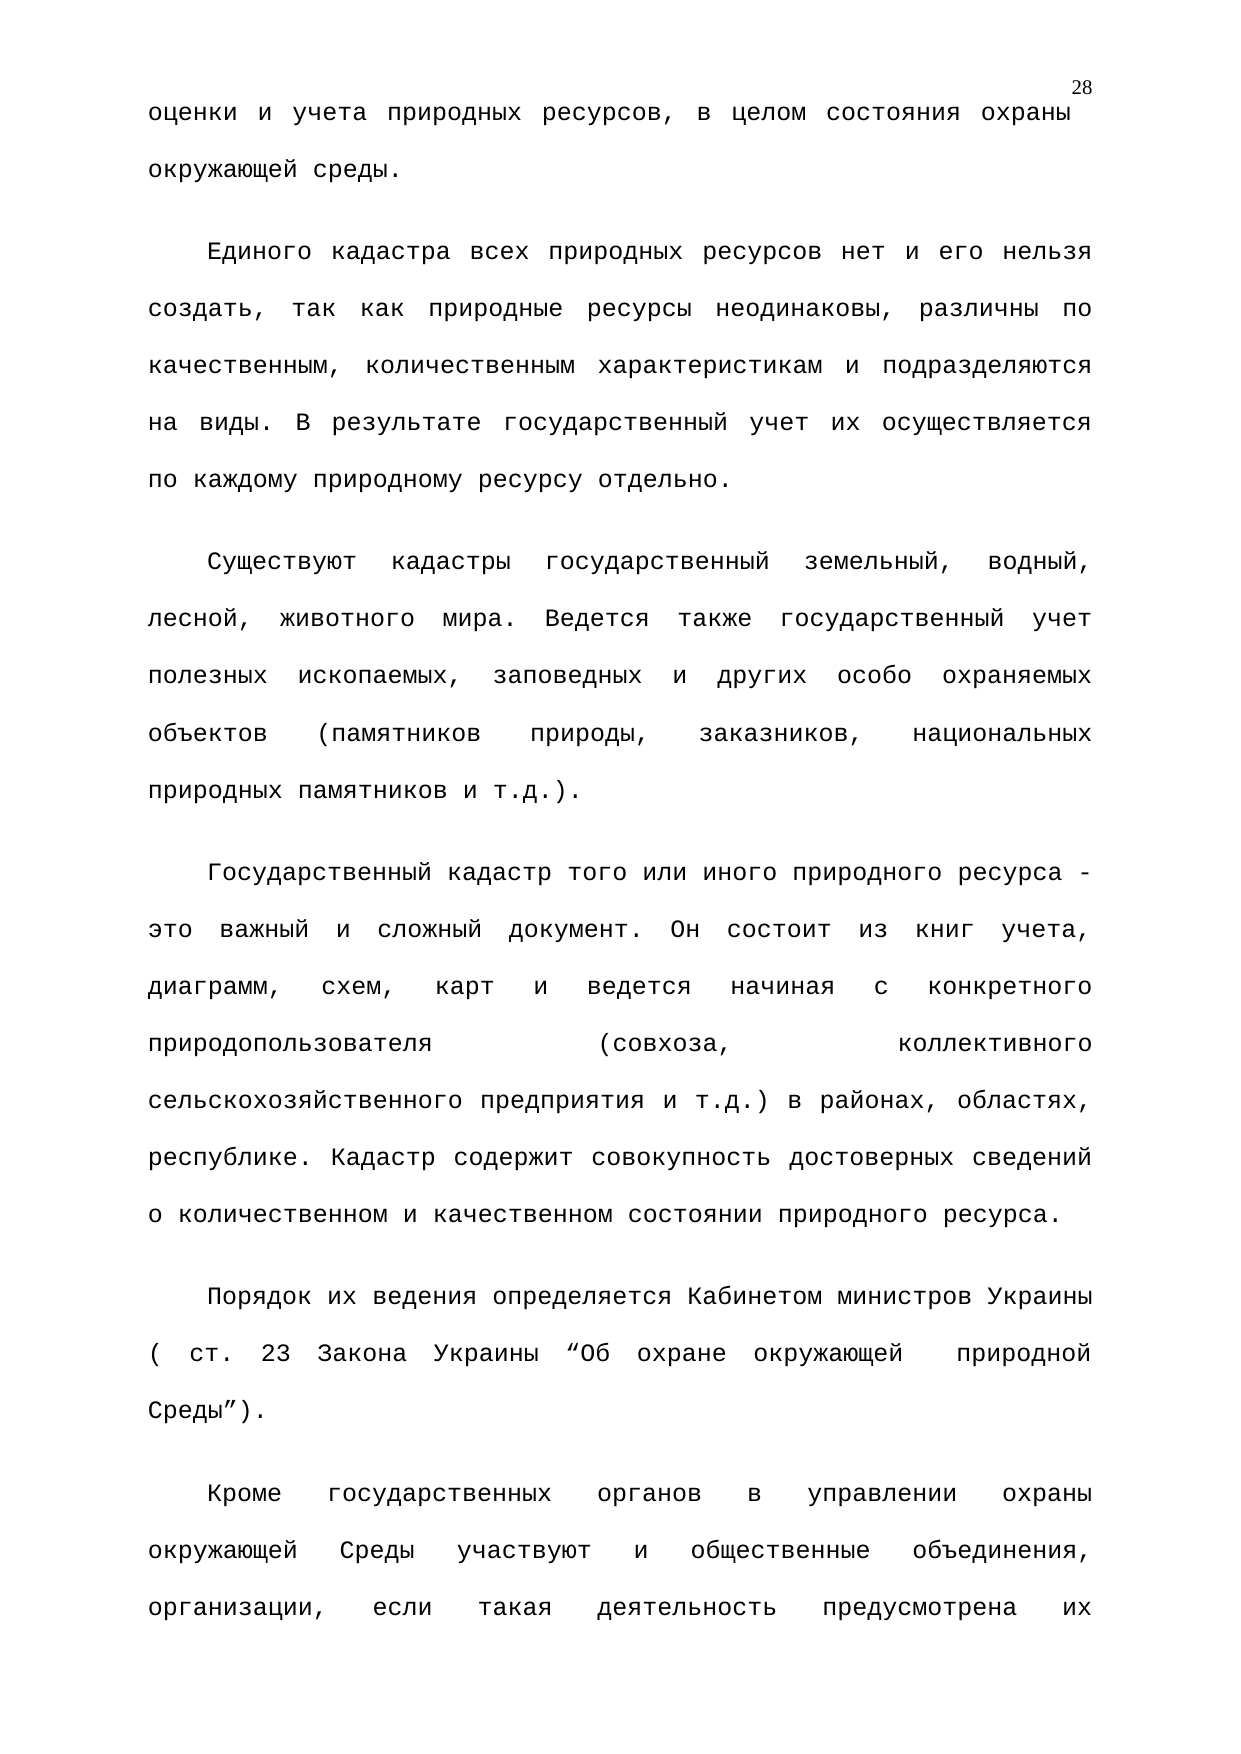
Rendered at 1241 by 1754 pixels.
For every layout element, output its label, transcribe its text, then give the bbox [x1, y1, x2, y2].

text Существуют кадастры государственный земельный, водный, лесной, животного мира. Ведется также государственный учет полезных ископаемых, заповедных и других особо охраняемых объектов (памятников природы, заказников, национальных природных памятников и т.д.). [148, 549, 1092, 806]
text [148, 1480, 1092, 1623]
text Единого кадастра всех природных ресурсов нет и его нельзя создать, так как природные ресурсы неодинаковы, различны по качественным, количественным характеристикам и подразделяются на виды. В результате государственный учет их осуществляется по каждому природному ресурсу отдельно. [148, 238, 1092, 495]
text Государственный кадастр того или иного природного ресурса - это важный и сложный документ. Он состоит из книг учета, диаграмм, схем, карт и ведется начиная с конкретного природопользователя (совхоза, коллективного сельскохозяйственного предприятия и т.д.) в районах, областях, республике. Кадастр содержит совокупность достоверных сведений о количественном и качественном состоянии природного ресурса. [148, 859, 1092, 1230]
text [148, 99, 1092, 185]
text Порядок их ведения определяется Кабинетом министров Украины ( ст. 23 Закона Украины “Об охране окружающей природной Среды”). [148, 1284, 1092, 1426]
